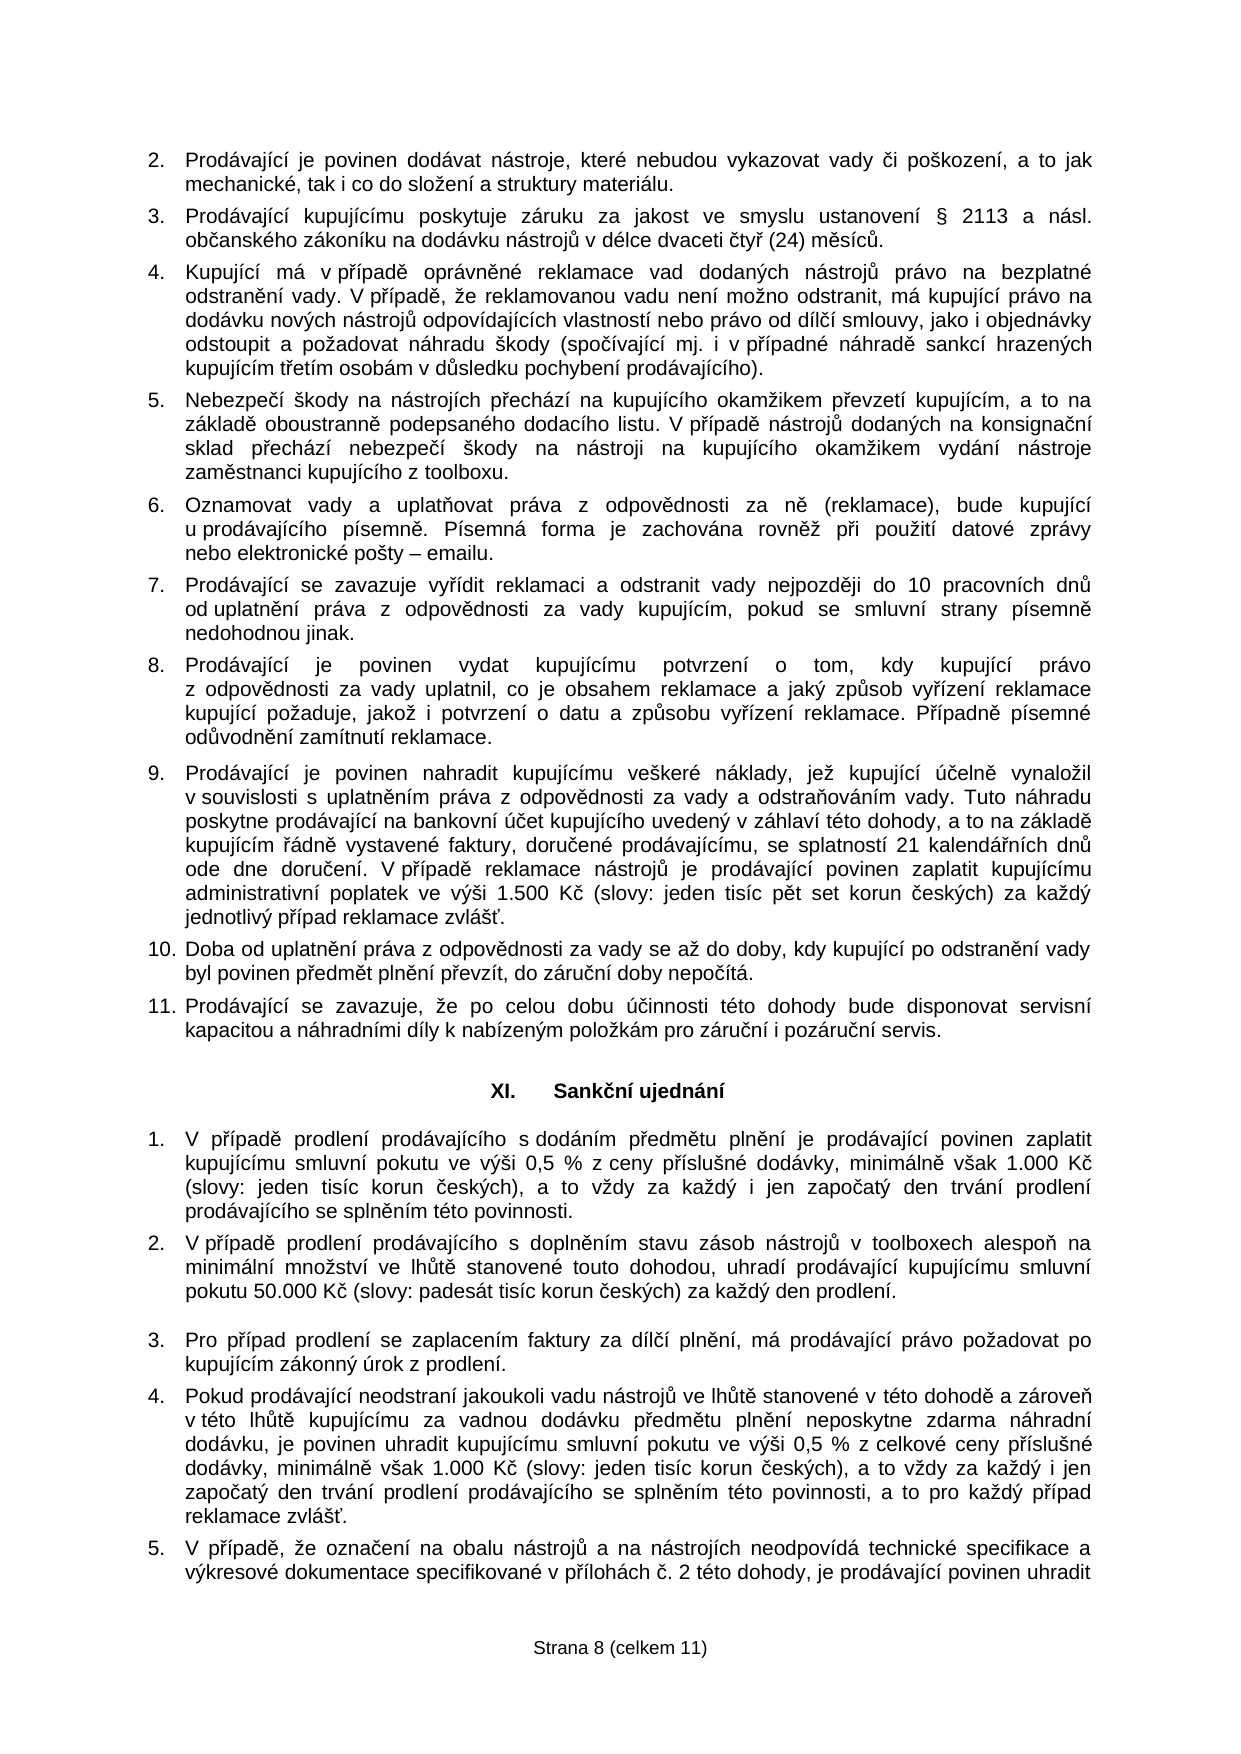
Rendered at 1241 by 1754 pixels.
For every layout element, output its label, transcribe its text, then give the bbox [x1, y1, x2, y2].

list Pokud prodávající neodstraní jakoukoli vadu nástrojů ve lhůtě stanovené v této dohodě a zároveň v této lhůtě kupujícímu za vadnou dodávku předmětu plnění neposkytne zdarma náhradní dodávku, je povinen uhradit kupujícímu smluvní pokutu ve výši 0,5 % z celkové ceny příslušné dodávky, minimálně však 1.000 Kč (slovy: jeden tisíc korun českých), a to vždy za každý i jen započatý den trvání prodlení prodávajícího se splněním této povinnosti, a to pro každý případ reklamace zvlášť. [148, 1384, 1093, 1528]
list Prodávající se zavazuje, že po celou dobu účinnosti této dohody bude disponovat servisní kapacitou a náhradními díly k nabízeným položkám pro záruční i pozáruční servis. [148, 993, 1093, 1041]
list Prodávající je povinen dodávat nástroje, které nebudou vykazovat vady či poškození, a to jak mechanické, tak i co do složení a struktury materiálu. [148, 148, 1093, 196]
list Pro případ prodlení se zaplacením faktury za dílčí plnění, má prodávající právo požadovat po kupujícím zákonný úrok z prodlení. [148, 1328, 1093, 1376]
subtitle Sankční ujednání [148, 1079, 1093, 1103]
list Prodávající se zavazuje vyřídit reklamaci a odstranit vady nejpozději do 10 pracovních dnů od uplatnění práva z odpovědnosti za vady kupujícím, pokud se smluvní strany písemně nedohodnou jinak. [148, 573, 1093, 644]
list V případě prodlení prodávajícího s doplněním stavu zásob nástrojů v toolboxech alespoň na minimální množství ve lhůtě stanovené touto dohodou, uhradí prodávající kupujícímu smluvní pokutu 50.000 Kč (slovy: padesát tisíc korun českých) za každý den prodlení. [148, 1231, 1093, 1303]
list Prodávající je povinen nahradit kupujícímu veškeré náklady, jež kupující účelně vynaložil v souvislosti s uplatněním práva z odpovědnosti za vady a odstraňováním vady. Tuto náhradu poskytne prodávající na bankovní účet kupujícího uvedený v záhlaví této dohody, a to na základě kupujícím řádně vystavené faktury, doručené prodávajícímu, se splatností 21 kalendářních dnů ode dne doručení. V případě reklamace nástrojů je prodávající povinen zaplatit kupujícímu administrativní poplatek ve výši 1.500 Kč (slovy: jeden tisíc pět set korun českých) za každý jednotlivý případ reklamace zvlášť. [148, 761, 1093, 929]
list V případě prodlení prodávajícího s dodáním předmětu plnění je prodávající povinen zaplatit kupujícímu smluvní pokutu ve výši 0,5 % z ceny příslušné dodávky, minimálně však 1.000 Kč (slovy: jeden tisíc korun českých), a to vždy za každý i jen započatý den trvání prodlení prodávajícího se splněním této povinnosti. [148, 1127, 1093, 1223]
list Kupující má v případě oprávněné reklamace vad dodaných nástrojů právo na bezplatné odstranění vady. V případě, že reklamovanou vadu není možno odstranit, má kupující právo na dodávku nových nástrojů odpovídajících vlastností nebo právo od dílčí smlouvy, jako i objednávky odstoupit a požadovat náhradu škody (spočívající mj. i v případné náhradě sankcí hrazených kupujícím třetím osobám v důsledku pochybení prodávajícího). [148, 260, 1093, 380]
list Doba od uplatnění práva z odpovědnosti za vady se až do doby, kdy kupující po odstranění vady byl povinen předmět plnění převzít, do záruční doby nepočítá. [148, 937, 1093, 985]
list Prodávající kupujícímu poskytuje záruku za jakost ve smyslu ustanovení § 2113 a násl. občanského zákoníku na dodávku nástrojů v délce dvaceti čtyř (24) měsíců. [148, 204, 1093, 252]
list Oznamovat vady a uplatňovat práva z odpovědnosti za ně (reklamace), bude kupující u prodávajícího písemně. Písemná forma je zachována rovněž při použití datové zprávy nebo elektronické pošty – emailu. [148, 492, 1093, 564]
list Prodávající je povinen vydat kupujícímu potvrzení o tom, kdy kupující právo z odpovědnosti za vady uplatnil, co je obsahem reklamace a jaký způsob vyřízení reklamace kupující požaduje, jakož i potvrzení o datu a způsobu vyřízení reklamace. Případně písemné odůvodnění zamítnutí reklamace. [148, 653, 1093, 749]
list Nebezpečí škody na nástrojích přechází na kupujícího okamžikem převzetí kupujícím, a to na základě oboustranně podepsaného dodacího listu. V případě nástrojů dodaných na konsignační sklad přechází nebezpečí škody na nástroji na kupujícího okamžikem vydání nástroje zaměstnanci kupujícího z toolboxu. [148, 388, 1093, 484]
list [148, 1536, 1093, 1584]
